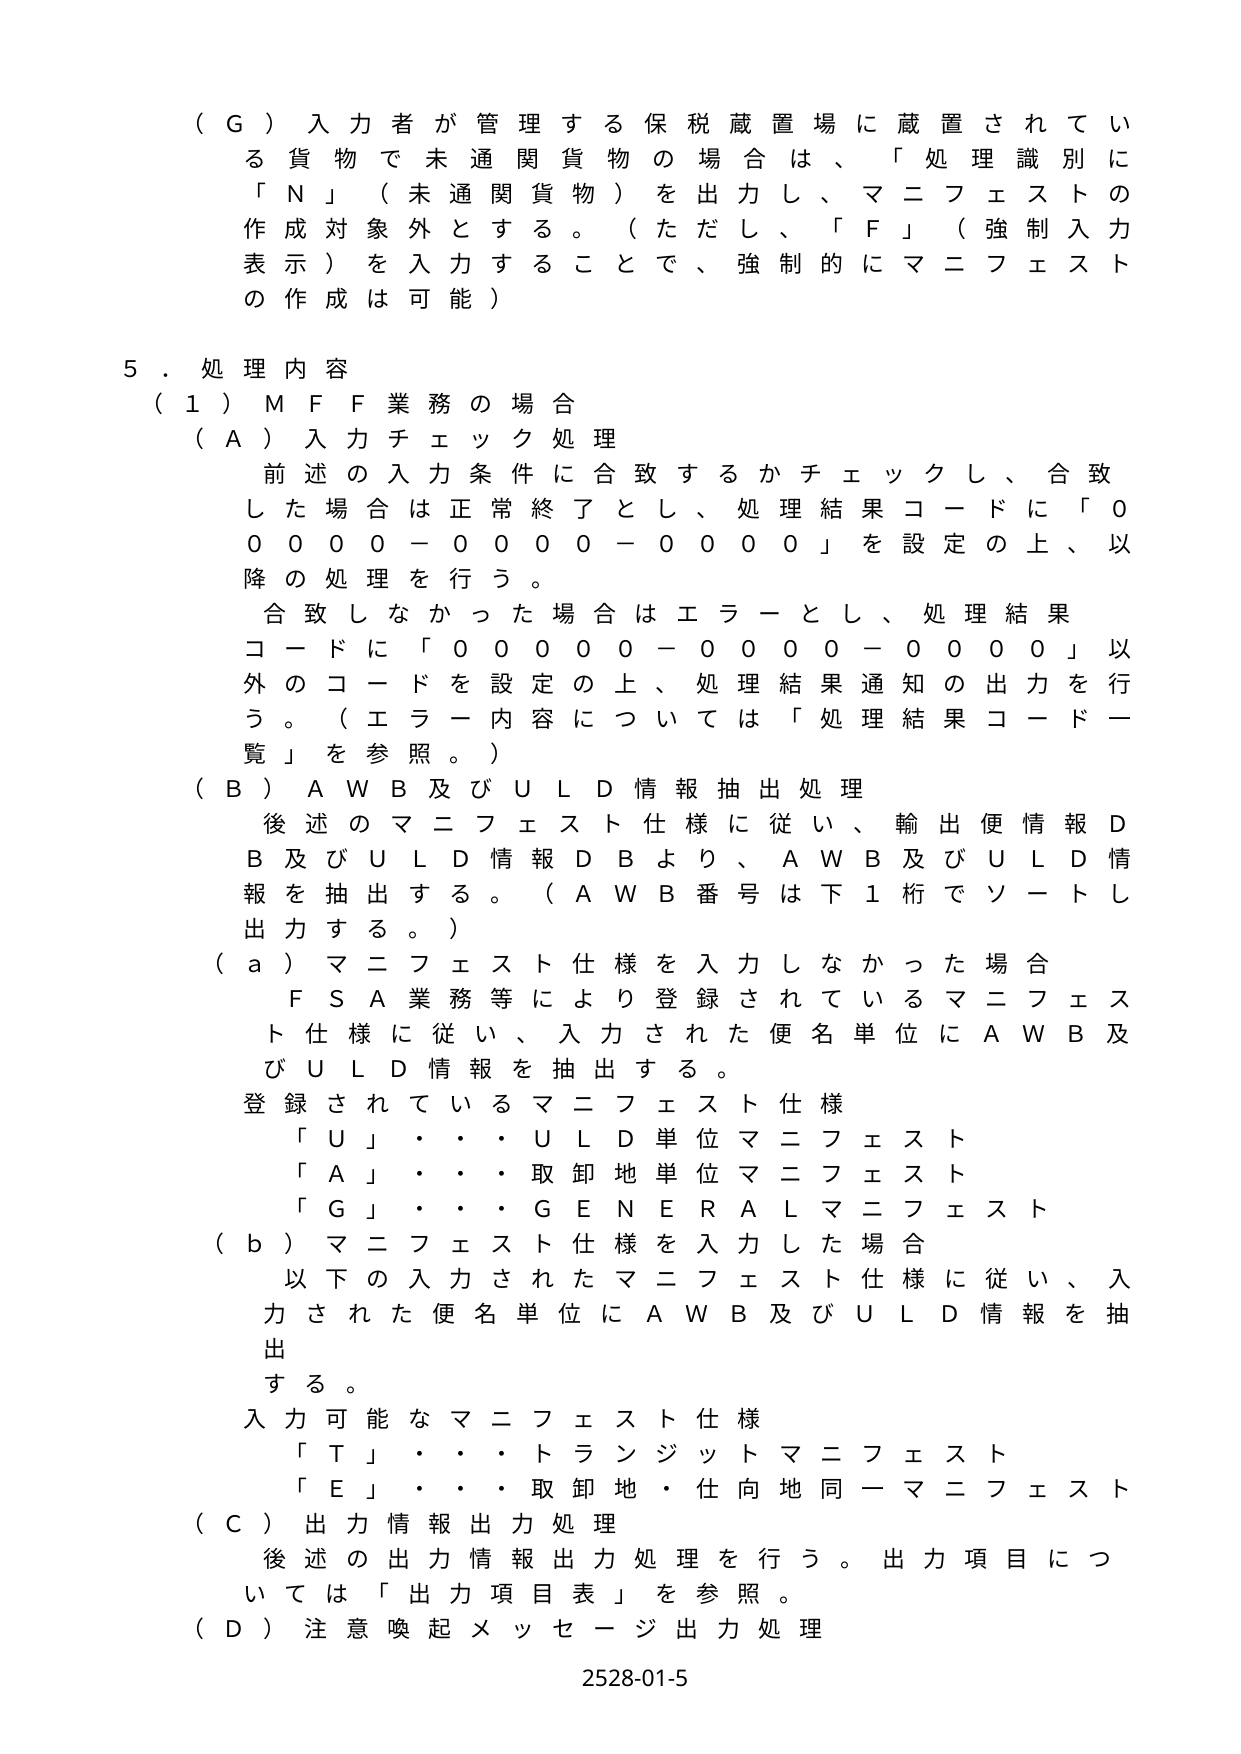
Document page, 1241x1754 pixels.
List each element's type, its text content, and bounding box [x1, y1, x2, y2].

text 「Ｇ」・・・ＧＥＮＥＲＡＬマニフェスト [119, 1190, 1150, 1225]
text 「Ｅ」・・・取卸地・仕向地同一マニフェスト [119, 1470, 1150, 1505]
text 「Ｔ」・・・トランジットマニフェスト [119, 1435, 1150, 1470]
text ＦＳＡ業務等により登録されているマニフェスト仕様に従い、入力された便名単位にＡＷＢ及びＵＬＤ情報を抽出する。 [243, 980, 1150, 1085]
text 合致しなかった場合はエラーとし、処理結果コードに「０００００－００００－００００」以外のコードを設定の上、処理結果通知の出力を行う。（エラー内容については「処理結果コード一覧」を参照。） [222, 595, 1150, 770]
text （Ａ）入力チェック処理 [119, 420, 1150, 455]
text 「Ａ」・・・取卸地単位マニフェスト [119, 1155, 1150, 1190]
text 以下の入力されたマニフェスト仕様に従い、入力された便名単位にＡＷＢ及びＵＬＤ情報を抽出 [243, 1260, 1150, 1365]
text （Ｇ）入力者が管理する保税蔵置場に蔵置されている貨物で未通関貨物の場合は、「処理識別に「Ｎ」（未通関貨物）を出力し、マニフェストの作成対象外とする。（ただし、「Ｆ」（強制入力表示）を入力することで、強制的にマニフェストの作成は可能） [161, 105, 1150, 315]
text 後述のマニフェスト仕様に従い、輸出便情報ＤＢ及びＵＬＤ情報ＤＢより、ＡＷＢ及びＵＬＤ情報を抽出する。（ＡＷＢ番号は下１桁でソートし出力する。） [222, 805, 1150, 945]
text する。 [243, 1365, 1150, 1400]
text 前述の入力条件に合致するかチェックし、合致した場合は正常終了とし、処理結果コードに「０００００－００００－００００」を設定の上、以降の処理を行う。 [222, 455, 1150, 595]
text （ａ）マニフェスト仕様を入力しなかった場合 [119, 945, 1150, 980]
text 入力可能なマニフェスト仕様 [119, 1400, 1150, 1435]
text （ｂ）マニフェスト仕様を入力した場合 [119, 1225, 1150, 1260]
text （Ｃ）出力情報出力処理 [119, 1505, 1150, 1540]
text （１）ＭＦＦ業務の場合 [119, 385, 1150, 420]
text 「Ｕ」・・・ＵＬＤ単位マニフェスト [119, 1120, 1150, 1155]
text （Ｂ）ＡＷＢ及びＵＬＤ情報抽出処理 [119, 770, 1150, 805]
text 後述の出力情報出力処理を行う。出力項目については「出力項目表」を参照。 [223, 1540, 1150, 1610]
text 登録されているマニフェスト仕様 [119, 1085, 1150, 1120]
text （Ｄ）注意喚起メッセージ出力処理 [119, 1610, 1150, 1645]
text ５．処理内容 [119, 350, 1150, 385]
